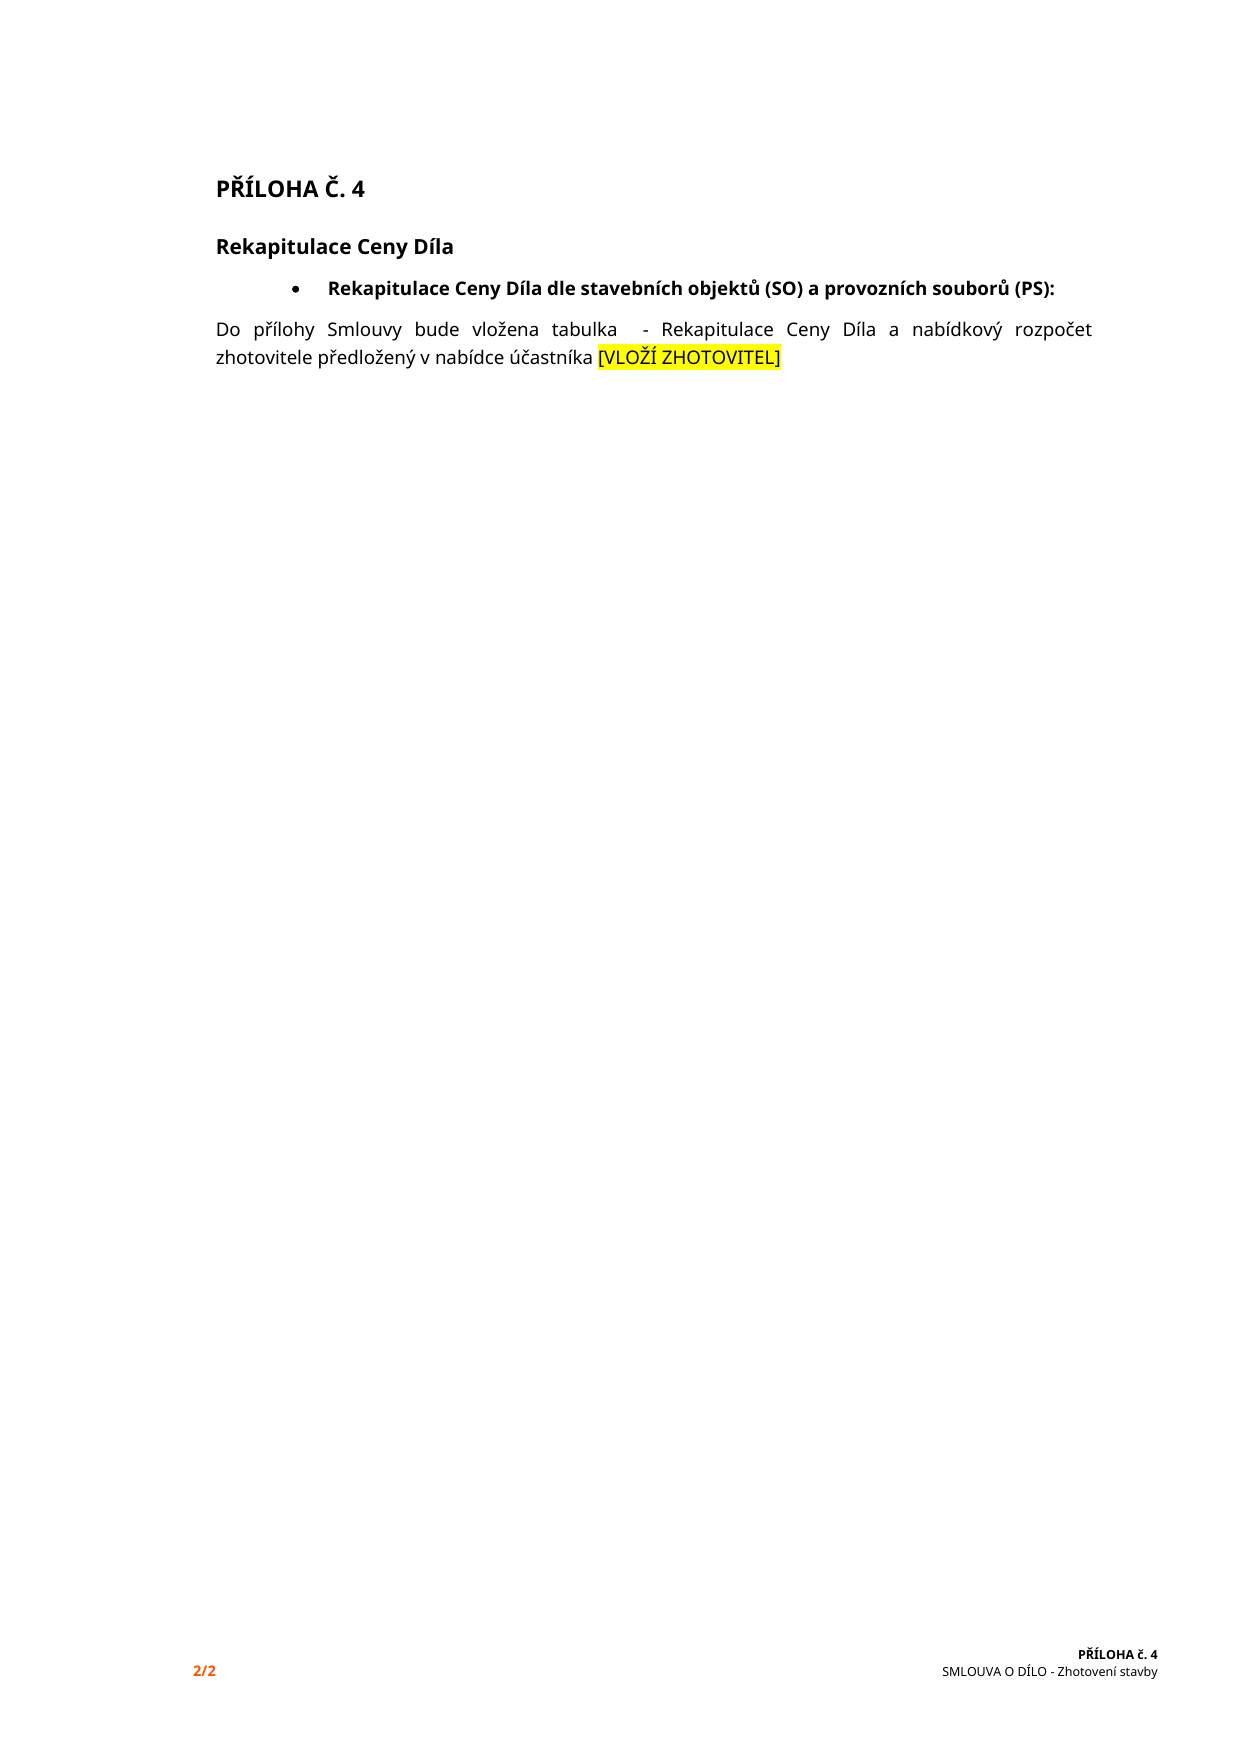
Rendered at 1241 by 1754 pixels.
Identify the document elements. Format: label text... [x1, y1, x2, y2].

text Rekapitulace Ceny Díla [216, 232, 1093, 260]
text Do přílohy Smlouvy bude vložena tabulka - Rekapitulace Ceny Díla a nabídkový rozpočet zhotovitele předložený v nabídce účastníka [VLOŽÍ ZHOTOVITEL] [216, 316, 1093, 370]
text Rekapitulace Ceny Díla dle stavebních objektů (SO) a provozních souborů (PS): [292, 276, 1093, 301]
text Příloha č. 4 [216, 172, 1093, 204]
